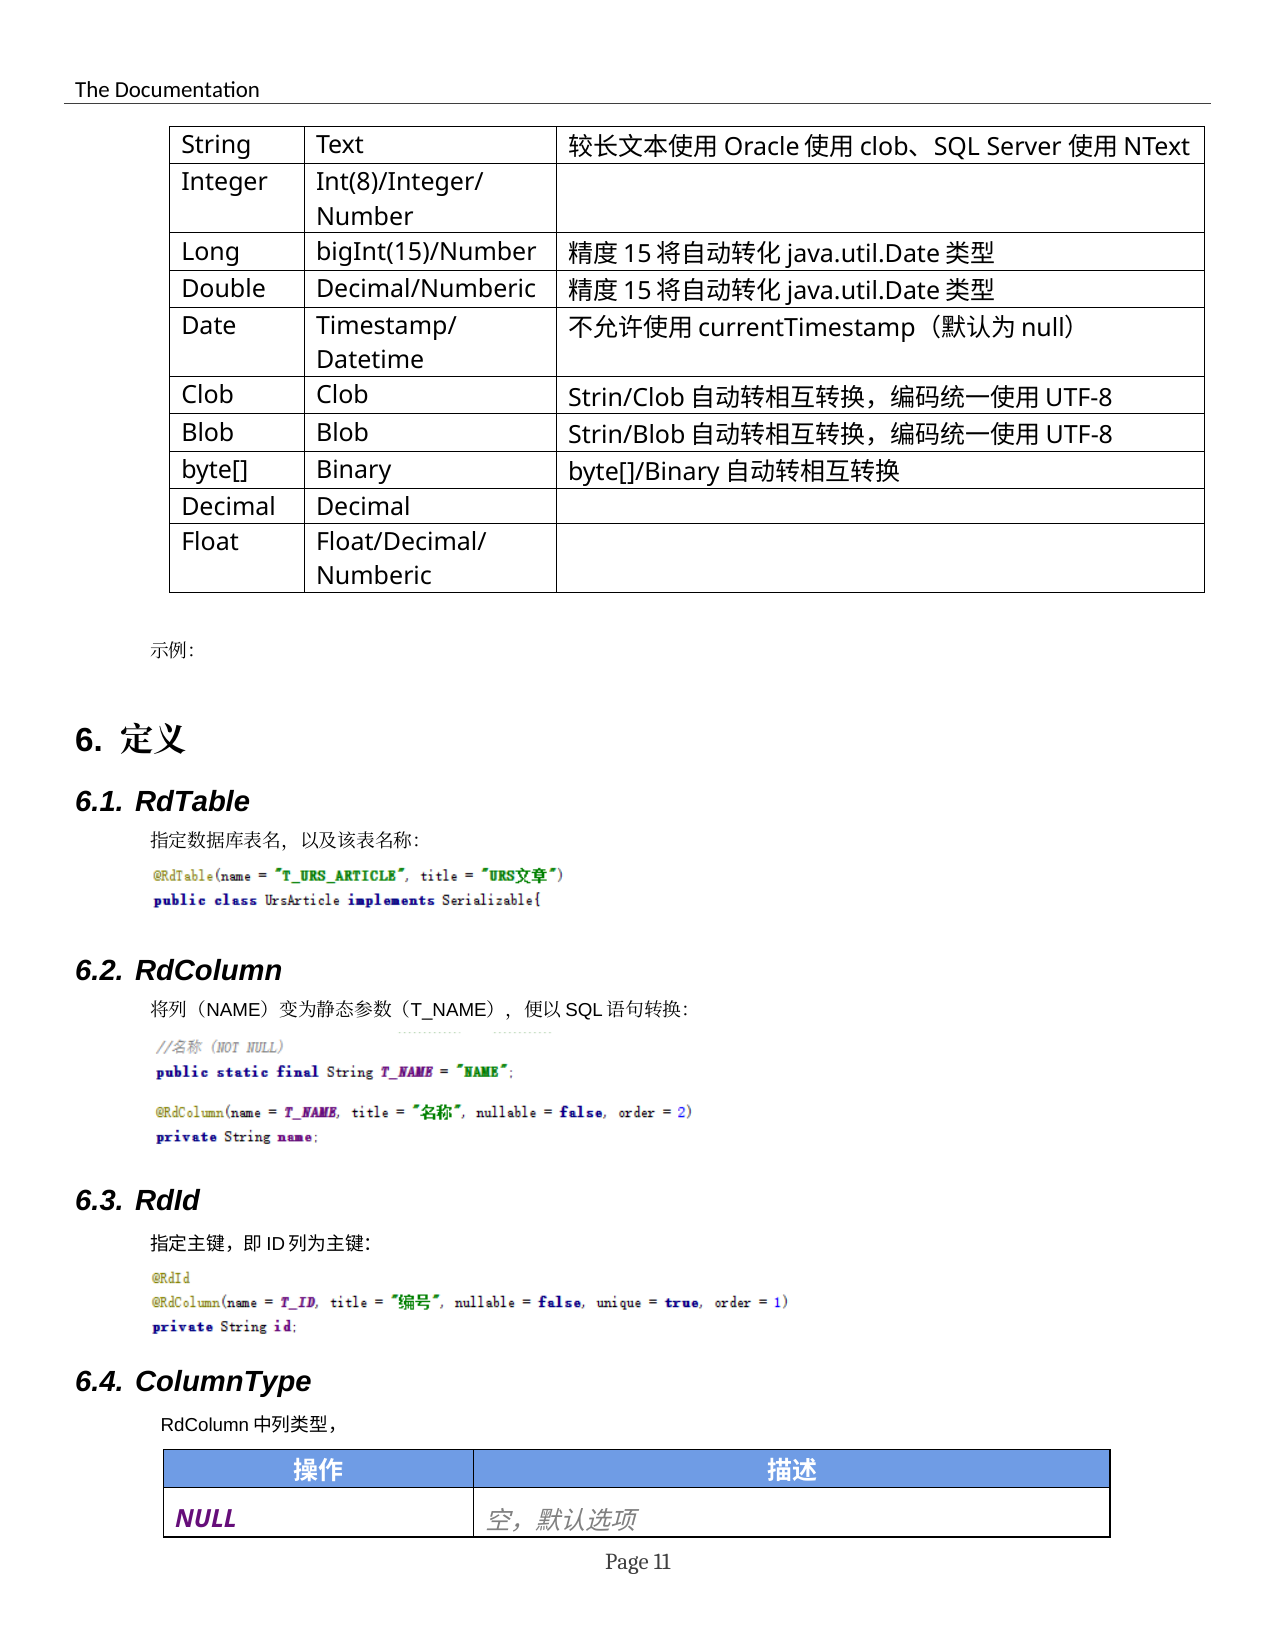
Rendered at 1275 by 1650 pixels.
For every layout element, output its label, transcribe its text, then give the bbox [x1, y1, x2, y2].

subtitle ColumnType [75, 1364, 1200, 1397]
text 指定数据库表名，以及该表名称： [75, 830, 1200, 851]
table_cell [557, 489, 1204, 523]
table_cell Strin/Blob自动转相互转换，编码统一使用UTF-8 [557, 414, 1204, 451]
table_cell Decimal/Numberic [305, 271, 556, 307]
table_cell 精度15将自动转化java.util.Date类型 [557, 271, 1204, 307]
table_cell Blob [305, 414, 556, 451]
table_cell Int(8)/Integer/Number [305, 164, 556, 232]
table_cell 精度15将自动转化java.util.Date类型 [557, 233, 1204, 269]
table_cell NULL [164, 1488, 473, 1536]
text 指定主键，即ID列为主键： [75, 1229, 1200, 1256]
text 示例： [75, 640, 1200, 661]
table_cell Binary [305, 452, 556, 488]
subtitle RdColumn [75, 953, 1200, 986]
table_cell Integer [170, 164, 304, 232]
table_cell Double [170, 271, 304, 307]
table_cell Clob [305, 377, 556, 413]
table_cell 空，默认选项 [474, 1488, 1109, 1536]
table_cell 不允许使用currentTimestamp（默认为null） [557, 308, 1204, 376]
table_cell Blob [170, 414, 304, 451]
subtitle RdId [75, 1183, 1200, 1216]
text RdColumn中列类型， [75, 1410, 1200, 1437]
table_cell [557, 524, 1204, 592]
table_cell Text [305, 127, 556, 163]
table_cell Long [170, 233, 304, 269]
subtitle RdTable [75, 784, 1200, 817]
table_cell Strin/Clob自动转相互转换，编码统一使用UTF-8 [557, 377, 1204, 413]
table_cell Decimal [170, 489, 304, 523]
table_cell Float [170, 524, 304, 592]
table_header 操作 [164, 1450, 473, 1487]
table_cell String [170, 127, 304, 163]
picture [150, 863, 775, 928]
table_cell bigInt(15)/Number [305, 233, 556, 269]
table_cell byte[] [170, 452, 304, 488]
picture [150, 1097, 775, 1158]
picture [150, 1032, 775, 1086]
table_cell 较长文本使用 Oracle使用clob、SQL Server 使用NText [557, 127, 1204, 163]
table_header 描述 [474, 1450, 1109, 1487]
picture [150, 1268, 797, 1339]
table_cell Clob [170, 377, 304, 413]
table_cell Decimal [305, 489, 556, 523]
table_cell byte[]/Binary自动转相互转换 [557, 452, 1204, 488]
table_cell Timestamp/Datetime [305, 308, 556, 376]
text 将列（NAME）变为静态参数（T_NAME），便以SQL语句转换： [75, 999, 1200, 1020]
table_cell [557, 164, 1204, 232]
table_cell Date [170, 308, 304, 376]
subtitle 定义 [75, 720, 1200, 759]
table_cell Float/Decimal/ Numberic [305, 524, 556, 592]
